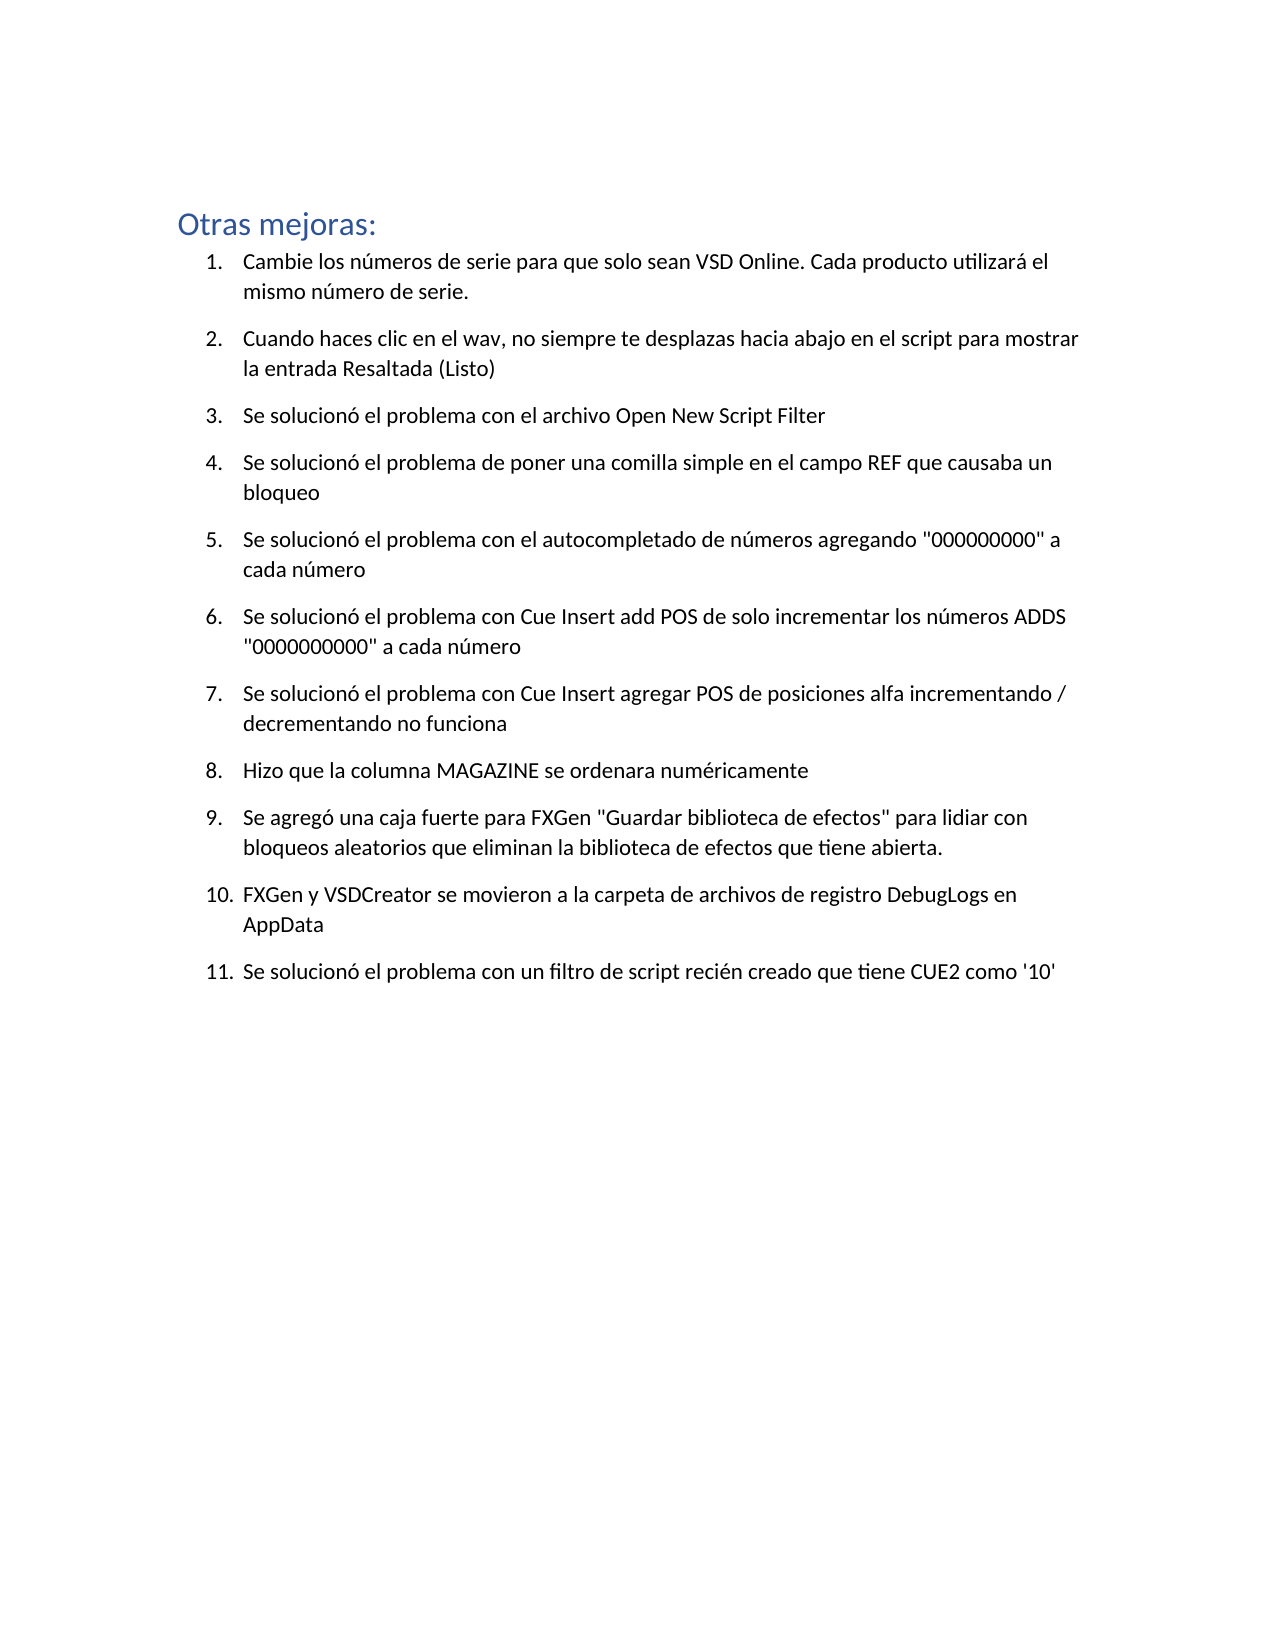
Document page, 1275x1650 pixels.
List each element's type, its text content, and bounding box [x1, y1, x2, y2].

list Cuando haces clic en el wav, no siempre te desplazas hacia abajo en el script para mostrar la entrada Resaltada (Listo) [205, 324, 1098, 382]
subtitle Otras mejoras: [177, 203, 1098, 243]
list Se agregó una caja fuerte para FXGen "Guardar biblioteca de efectos" para lidiar con bloqueos aleatorios que eliminan la biblioteca de efectos que tiene abierta. [205, 803, 1098, 861]
list Cambie los números de serie para que solo sean VSD Online. Cada producto utilizará el mismo número de serie. [205, 247, 1098, 305]
list Se solucionó el problema con el archivo Open New Script Filter [205, 401, 1098, 429]
list FXGen y VSDCreator se movieron a la carpeta de archivos de registro DebugLogs en AppData [205, 880, 1098, 938]
list Hizo que la columna MAGAZINE se ordenara numéricamente [205, 756, 1098, 784]
list Se solucionó el problema con el autocompletado de números agregando "000000000" a cada número [205, 525, 1098, 583]
list Se solucionó el problema con Cue Insert agregar POS de posiciones alfa incrementando / decrementando no funciona [205, 679, 1098, 737]
list Se solucionó el problema con Cue Insert add POS de solo incrementar los números ADDS "0000000000" a cada número [205, 602, 1098, 660]
list Se solucionó el problema con un filtro de script recién creado que tiene CUE2 como '10' [205, 957, 1098, 985]
list Se solucionó el problema de poner una comilla simple en el campo REF que causaba un bloqueo [205, 448, 1098, 506]
